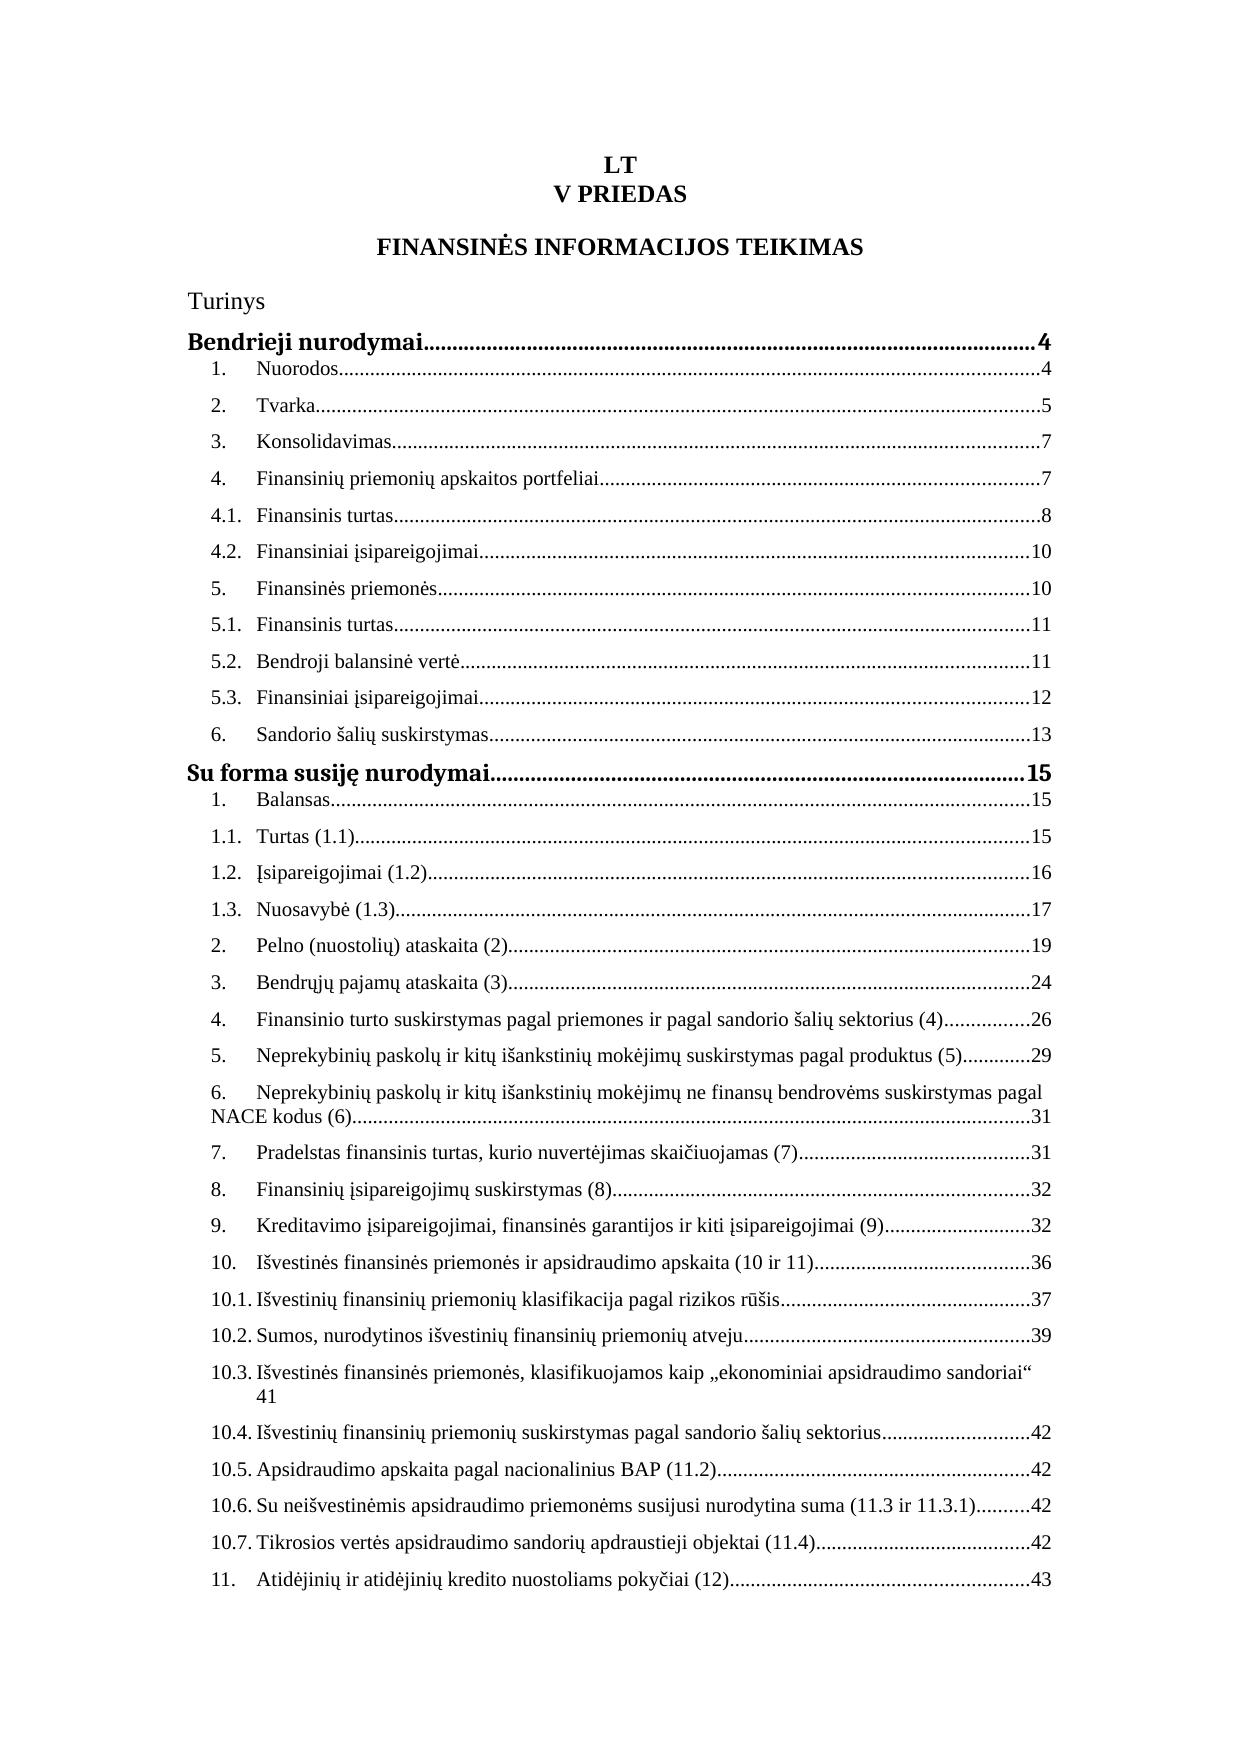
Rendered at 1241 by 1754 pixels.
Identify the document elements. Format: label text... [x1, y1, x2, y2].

text 10.5. Apsidraudimo apskaita pagal nacionalinius BAP (11.2) 42 [211, 1457, 1053, 1481]
text 4. Finansinio turto suskirstymas pagal priemones ir pagal sandorio šalių sektorius (4) 26 [211, 1007, 1053, 1031]
text 1. Balansas 15 [211, 787, 1053, 811]
text 5.3. Finansiniai įsipareigojimai 12 [211, 685, 1053, 709]
text 5. Finansinės priemonės 10 [211, 576, 1053, 600]
text 4.1. Finansinis turtas 8 [211, 502, 1053, 527]
text 10.7. Tikrosios vertės apsidraudimo sandorių apdraustieji objektai (11.4) 42 [211, 1530, 1053, 1554]
text 6. Sandorio šalių suskirstymas 13 [211, 722, 1053, 746]
text 2. Pelno (nuostolių) ataskaita (2) 19 [211, 933, 1053, 957]
text 3. Konsolidavimas 7 [211, 429, 1053, 453]
text Turinys [187, 286, 1053, 315]
text 1. Nuorodos 4 [211, 356, 1053, 380]
text 10.2. Sumos, nurodytinos išvestinių finansinių priemonių atveju 39 [211, 1323, 1053, 1347]
text Su forma susiję nurodymai 15 [187, 758, 1053, 787]
text 6. Neprekybinių paskolų ir kitų išankstinių mokėjimų ne finansų bendrovėms suskirstymas pagal NACE kodus (6) 31 [211, 1080, 1053, 1128]
text 1.1. Turtas (1.1) 15 [211, 824, 1053, 848]
text 4. Finansinių priemonių apskaitos portfeliai 7 [211, 466, 1053, 490]
text Bendrieji nurodymai 4 [187, 327, 1053, 356]
text LT V PRIEDAS [187, 150, 1053, 207]
text 10.1. Išvestinių finansinių priemonių klasifikacija pagal rizikos rūšis 37 [211, 1287, 1053, 1311]
text 2. Tvarka 5 [211, 393, 1053, 417]
text 8. Finansinių įsipareigojimų suskirstymas (8) 32 [211, 1177, 1053, 1201]
text 10.6. Su neišvestinėmis apsidraudimo priemonėms susijusi nurodytina suma (11.3 ir 11.3.1) 42 [211, 1493, 1053, 1517]
text 3. Bendrųjų pajamų ataskaita (3) 24 [211, 970, 1053, 994]
text 7. Pradelstas finansinis turtas, kurio nuvertėjimas skaičiuojamas (7) 31 [211, 1140, 1053, 1164]
text 4.2. Finansiniai įsipareigojimai 10 [211, 539, 1053, 563]
text 5.1. Finansinis turtas 11 [211, 612, 1053, 636]
text 11. Atidėjinių ir atidėjinių kredito nuostoliams pokyčiai (12) 43 [211, 1567, 1053, 1591]
text 5. Neprekybinių paskolų ir kitų išankstinių mokėjimų suskirstymas pagal produktus (5) 29 [211, 1043, 1053, 1067]
text 1.3. Nuosavybė (1.3) 17 [211, 897, 1053, 921]
text 10.3. Išvestinės finansinės priemonės, klasifikuojamos kaip „ekonominiai apsidraudimo sandoriai“ 41 [211, 1360, 1053, 1408]
text 1.2. Įsipareigojimai (1.2) 16 [211, 860, 1053, 884]
text 10.4. Išvestinių finansinių priemonių suskirstymas pagal sandorio šalių sektorius 42 [211, 1420, 1053, 1444]
text 9. Kreditavimo įsipareigojimai, finansinės garantijos ir kiti įsipareigojimai (9) 32 [211, 1213, 1053, 1237]
text FINANSINĖS INFORMACIJOS TEIKIMAS [187, 232, 1053, 261]
text 10. Išvestinės finansinės priemonės ir apsidraudimo apskaita (10 ir 11) 36 [211, 1250, 1053, 1274]
text 5.2. Bendroji balansinė vertė 11 [211, 649, 1053, 673]
